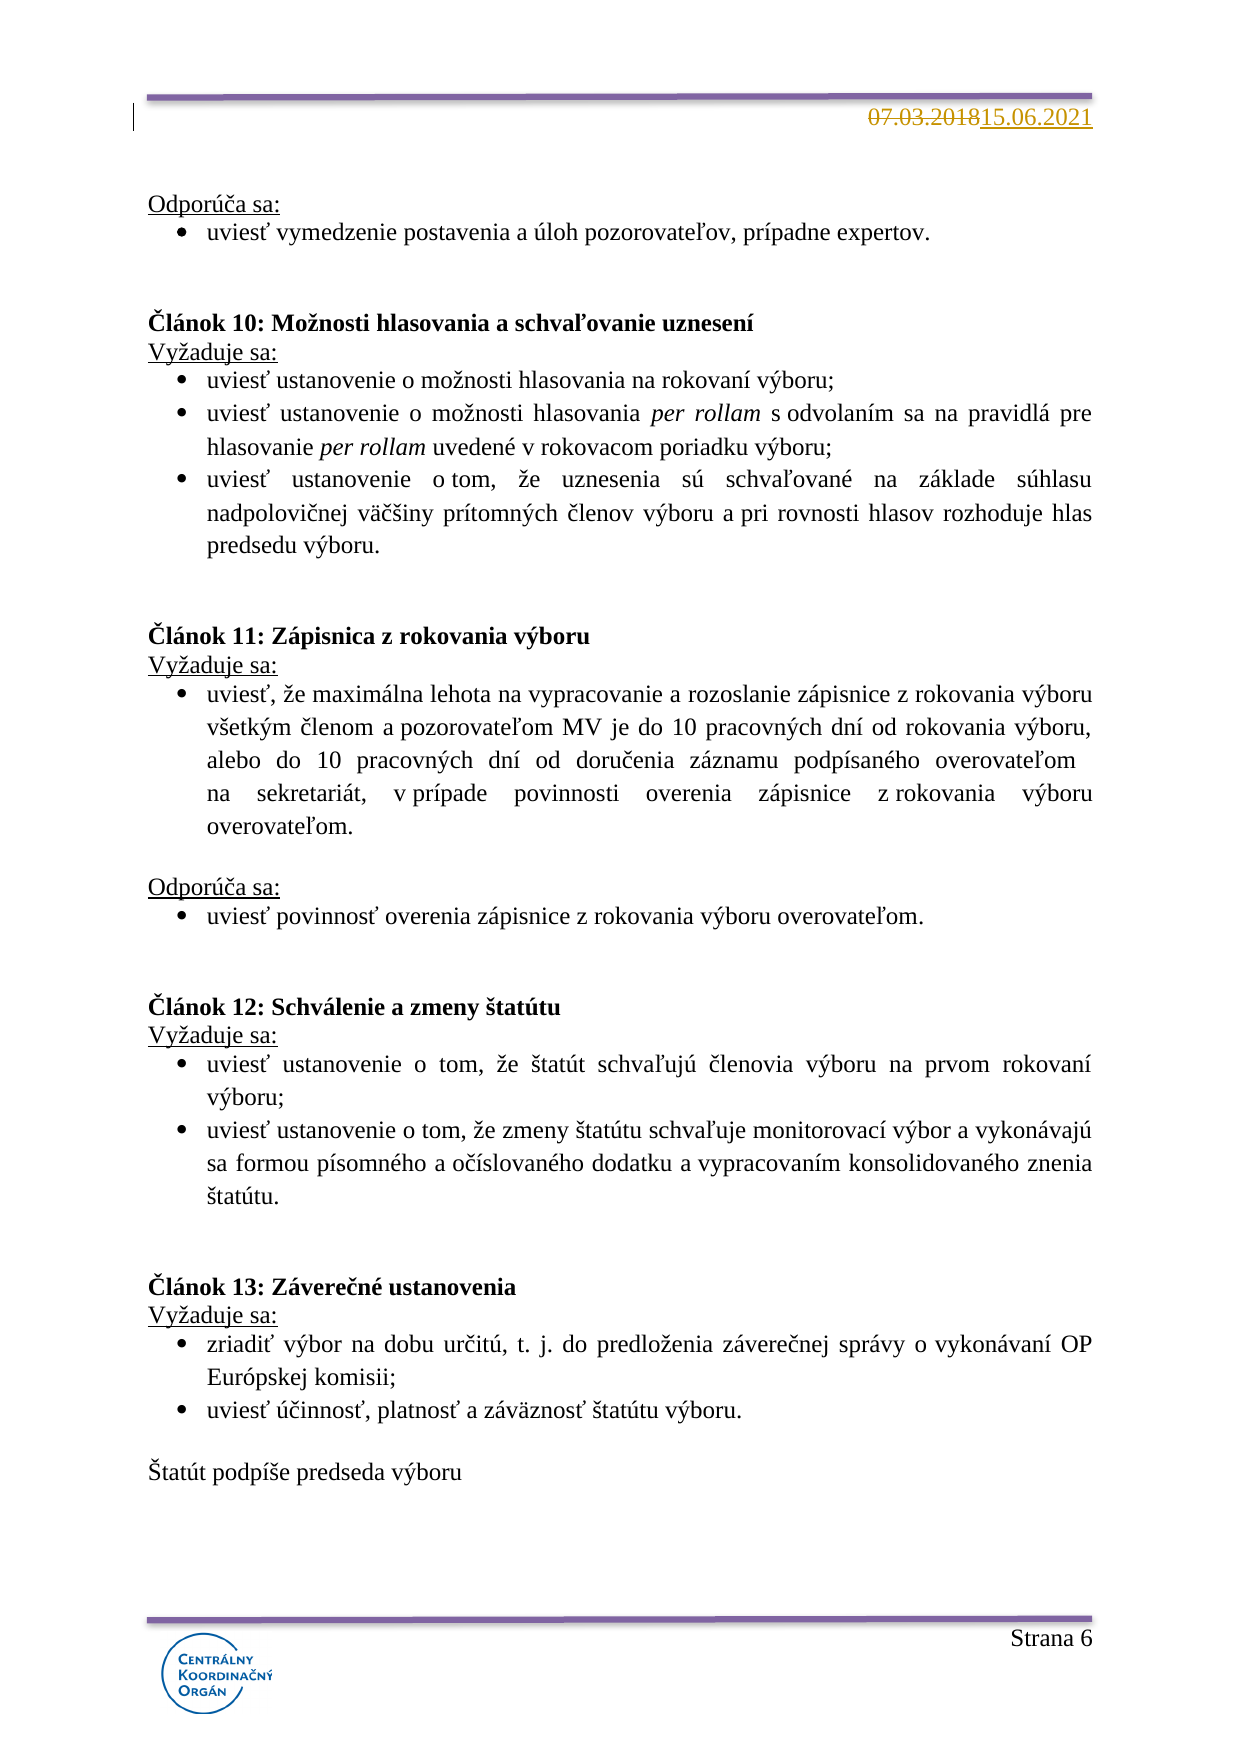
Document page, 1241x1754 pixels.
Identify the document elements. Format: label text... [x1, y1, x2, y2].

list uviesť ustanovenie o možnosti hlasovania na rokovaní výboru; [177, 366, 1093, 394]
list uviesť ustanovenie o tom, že zmeny štatútu schvaľuje monitorovací výbor a vykonávajú sa formou písomného a očíslovaného dodatku a vypracovaním konsolidovaného znenia štatútu. [177, 1115, 1093, 1210]
picture [159, 1631, 272, 1713]
list uviesť povinnosť overenia zápisnice z rokovania výboru overovateľom. [177, 901, 1093, 930]
text Článok 11: Zápisnica z rokovania výboru [148, 621, 1093, 650]
text Článok 10: Možnosti hlasovania a schvaľovanie uznesení [148, 308, 1093, 337]
list uviesť účinnosť, platnosť a záväznosť štatútu výboru. [177, 1395, 1093, 1424]
list uviesť, že maximálna lehota na vypracovanie a rozoslanie zápisnice z rokovania výboru všetkým členom a pozorovateľom MV je do 10 pracovných dní od rokovania výboru, alebo do 10 pracovných dní od doručenia záznamu podpísaného overovateľom na sekretariát, v prípade povinnosti overenia zápisnice z rokovania výboru overovateľom. [177, 679, 1093, 839]
list uviesť ustanovenie o možnosti hlasovania per rollam s odvolaním sa na pravidlá pre hlasovanie per rollam uvedené v rokovacom poriadku výboru; [177, 398, 1093, 460]
text Vyžaduje sa: [148, 1301, 1093, 1329]
list zriadiť výbor na dobu určitú, t. j. do predloženia záverečnej správy o vykonávaní OP Európskej komisii; [177, 1329, 1093, 1391]
text Odporúča sa: [148, 189, 1093, 217]
text Odporúča sa: [148, 872, 1093, 901]
list uviesť ustanovenie o tom, že štatút schvaľujú členovia výboru na prvom rokovaní výboru; [177, 1049, 1093, 1111]
text Vyžaduje sa: [148, 650, 1093, 679]
text Článok 12: Schválenie a zmeny štatútu [148, 992, 1093, 1021]
list uviesť vymedzenie postavenia a úloh pozorovateľov, prípadne expertov. [177, 217, 1093, 246]
text Štatút podpíše predseda výboru [148, 1457, 1093, 1486]
text Článok 13: Záverečné ustanovenia [148, 1272, 1093, 1301]
text Vyžaduje sa: [148, 337, 1093, 366]
text Vyžaduje sa: [148, 1021, 1093, 1049]
list uviesť ustanovenie o tom, že uznesenia sú schvaľované na základe súhlasu nadpolovičnej väčšiny prítomných členov výboru a pri rovnosti hlasov rozhoduje hlas predsedu výboru. [177, 464, 1093, 559]
